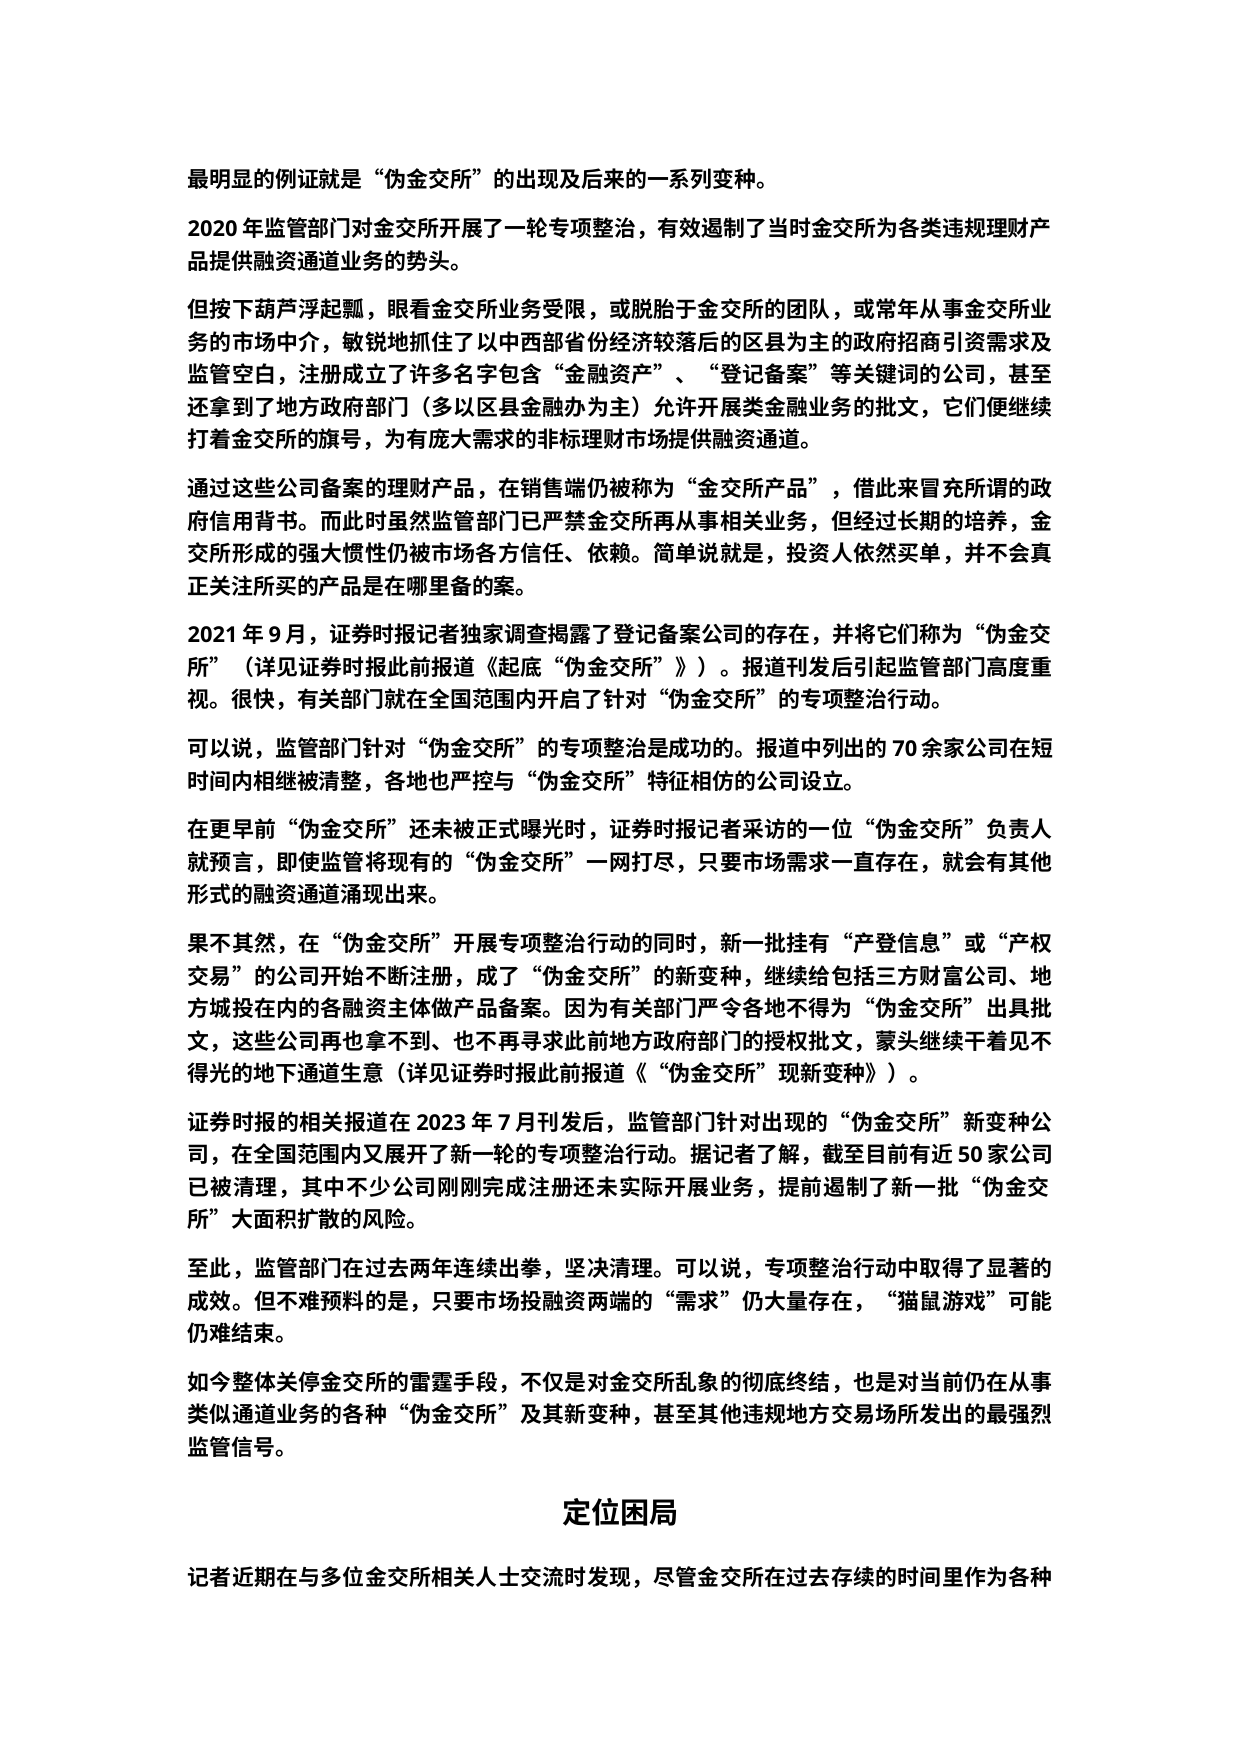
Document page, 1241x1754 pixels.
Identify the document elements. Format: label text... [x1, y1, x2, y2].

text 如今整体关停金交所的雷霆手段，不仅是对金交所乱象的彻底终结，也是对当前仍在从事类似通道业务的各种“伪金交所”及其新变种，甚至其他违规地方交易场所发出的最强烈监管信号。 [187, 1364, 1053, 1462]
text 定位困局 [187, 1478, 1053, 1543]
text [187, 1559, 1053, 1592]
text 至此，监管部门在过去两年连续出拳，坚决清理。可以说，专项整治行动中取得了显著的成效。但不难预料的是，只要市场投融资两端的“需求”仍大量存在，“猫鼠游戏”可能仍难结束。 [187, 1251, 1053, 1348]
text 证券时报的相关报道在2023年7月刊发后，监管部门针对出现的“伪金交所”新变种公司，在全国范围内又展开了新一轮的专项整治行动。据记者了解，截至目前有近50家公司已被清理，其中不少公司刚刚完成注册还未实际开展业务，提前遏制了新一批“伪金交所”大面积扩散的风险。 [187, 1104, 1053, 1234]
text 2021年9月，证券时报记者独家调查揭露了登记备案公司的存在，并将它们称为“伪金交所”（详见证券时报此前报道《起底“伪金交所”》）。报道刊发后引起监管部门高度重视。很快，有关部门就在全国范围内开启了针对“伪金交所”的专项整治行动。 [187, 617, 1053, 714]
text 通过这些公司备案的理财产品，在销售端仍被称为“金交所产品”，借此来冒充所谓的政府信用背书。而此时虽然监管部门已严禁金交所再从事相关业务，但经过长期的培养，金交所形成的强大惯性仍被市场各方信任、依赖。简单说就是，投资人依然买单，并不会真正关注所买的产品是在哪里备的案。 [187, 471, 1053, 601]
text 果不其然，在“伪金交所”开展专项整治行动的同时，新一批挂有“产登信息”或“产权交易”的公司开始不断注册，成了“伪金交所”的新变种，继续给包括三方财富公司、地方城投在内的各融资主体做产品备案。因为有关部门严令各地不得为“伪金交所”出具批文，这些公司再也拿不到、也不再寻求此前地方政府部门的授权批文，蒙头继续干着见不得光的地下通道生意（详见证券时报此前报道《“伪金交所”现新变种》）。 [187, 926, 1053, 1088]
text 可以说，监管部门针对“伪金交所”的专项整治是成功的。报道中列出的70余家公司在短时间内相继被清整，各地也严控与“伪金交所”特征相仿的公司设立。 [187, 731, 1053, 796]
text 但按下葫芦浮起瓢，眼看金交所业务受限，或脱胎于金交所的团队，或常年从事金交所业务的市场中介，敏锐地抓住了以中西部省份经济较落后的区县为主的政府招商引资需求及监管空白，注册成立了许多名字包含“金融资产”、“登记备案”等关键词的公司，甚至还拿到了地方政府部门（多以区县金融办为主）允许开展类金融业务的批文，它们便继续打着金交所的旗号，为有庞大需求的非标理财市场提供融资通道。 [187, 292, 1053, 454]
text 最明显的例证就是“伪金交所”的出现及后来的一系列变种。 [187, 162, 1053, 194]
text 2020年监管部门对金交所开展了一轮专项整治，有效遏制了当时金交所为各类违规理财产品提供融资通道业务的势头。 [187, 211, 1053, 276]
text 在更早前“伪金交所”还未被正式曝光时，证券时报记者采访的一位“伪金交所”负责人就预言，即使监管将现有的“伪金交所”一网打尽，只要市场需求一直存在，就会有其他形式的融资通道涌现出来。 [187, 812, 1053, 909]
